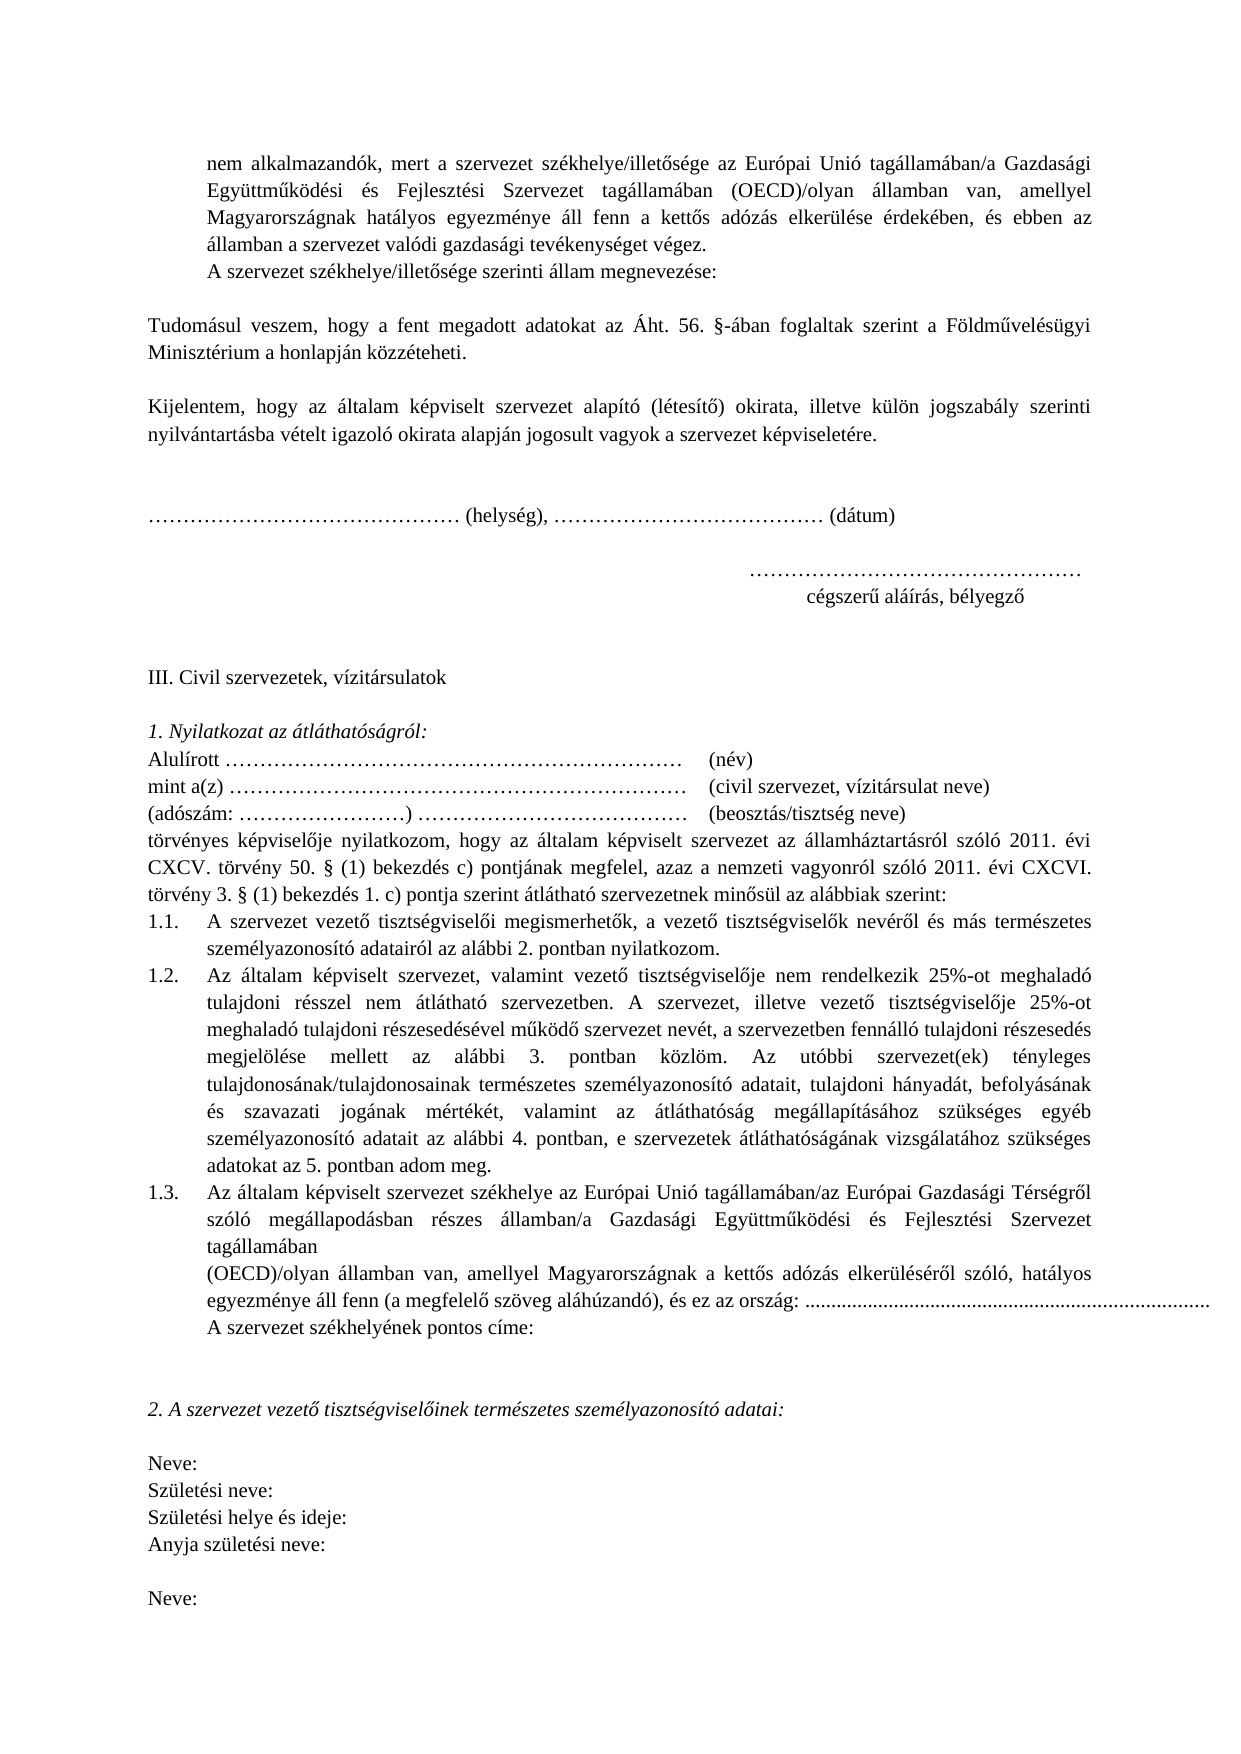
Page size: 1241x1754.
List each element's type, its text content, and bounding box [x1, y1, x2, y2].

text Neve: [148, 1448, 1093, 1475]
text 2. A szervezet vezető tisztségviselőinek természetes személyazonosító adatai: [148, 1393, 1093, 1421]
text A szervezet székhelye/illetősége szerinti állam megnevezése: [148, 256, 1093, 283]
text 1.2. Az általam képviselt szervezet, valamint vezető tisztségviselője nem rendelkezik 25%-ot meghaladó tulajdoni résszel nem átlátható szervezetben. A szervezet, illetve vezető tisztségviselője 25%-ot meghaladó tulajdoni részesedésével működő szervezet nevét, a szervezetben fennálló tulajdoni részesedés megjelölése mellett az alábbi 3. pontban közlöm. Az utóbbi szervezet(ek) tényleges tulajdonosának/tulajdonosainak természetes személyazonosító adatait, tulajdoni hányadát, befolyásának és szavazati jogának mértékét, valamint az átláthatóság megállapításához szükséges egyéb személyazonosító adatait az alábbi 4. pontban, e szervezetek átláthatóságának vizsgálatához szükséges adatokat az 5. pontban adom meg. [148, 960, 1093, 1177]
text törvényes képviselője nyilatkozom, hogy az általam képviselt szervezet az államháztartásról szóló 2011. évi CXCV. törvény 50. § (1) bekezdés c) pontjának megfelel, azaz a nemzeti vagyonról szóló 2011. évi CXCVI. törvény 3. § (1) bekezdés 1. c) pontja szerint átlátható szervezetnek minősül az alábbiak szerint: [148, 825, 1093, 906]
text ………………………………………… cégszerű aláírás, bélyegző [738, 554, 1093, 608]
text 1.3. Az általam képviselt szervezet székhelye az Európai Unió tagállamában/az Európai Gazdasági Térségről szóló megállapodásban részes államban/a Gazdasági Együttműködési és Fejlesztési Szervezet tagállamában (OECD)/olyan államban van, amellyel Magyarországnak a kettős adózás elkerüléséről szóló, hatályos egyezménye áll fenn (a megfelelő szöveg aláhúzandó), és ez az ország: [148, 1177, 1093, 1312]
text 1.1. A szervezet vezető tisztségviselői megismerhetők, a vezető tisztségviselők nevéről és más természetes személyazonosító adatairól az alábbi 2. pontban nyilatkozom. [148, 906, 1093, 960]
text 1. Nyilatkozat az átláthatóságról: [148, 716, 1093, 743]
text ……………………………………… (helység), ………………………………… (dátum) [148, 500, 1093, 527]
text (adószám: ……………………) ………………………………… (beosztás/tisztség neve) [148, 798, 1093, 825]
text Anyja születési neve: [148, 1529, 1093, 1556]
text Születési helye és ideje: [148, 1502, 1093, 1529]
text Tudomásul veszem, hogy a fent megadott adatokat az Áht. 56. §-ában foglaltak szerint a Földművelésügyi Minisztérium a honlapján közzéteheti. [148, 310, 1093, 364]
text A szervezet székhelyének pontos címe: [148, 1312, 1093, 1339]
text Neve: [148, 1583, 1093, 1610]
text Születési neve: [148, 1475, 1093, 1502]
text Alulírott ………………………………………………………… (név) [148, 743, 1093, 771]
text III. Civil szervezetek, vízitársulatok [148, 662, 1093, 689]
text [148, 148, 1093, 256]
text mint a(z) ………………………………………………………… (civil szervezet, vízitársulat neve) [148, 771, 1093, 798]
text Kijelentem, hogy az általam képviselt szervezet alapító (létesítő) okirata, illetve külön jogszabály szerinti nyilvántartásba vételt igazoló okirata alapján jogosult vagyok a szervezet képviseletére. [148, 391, 1093, 446]
